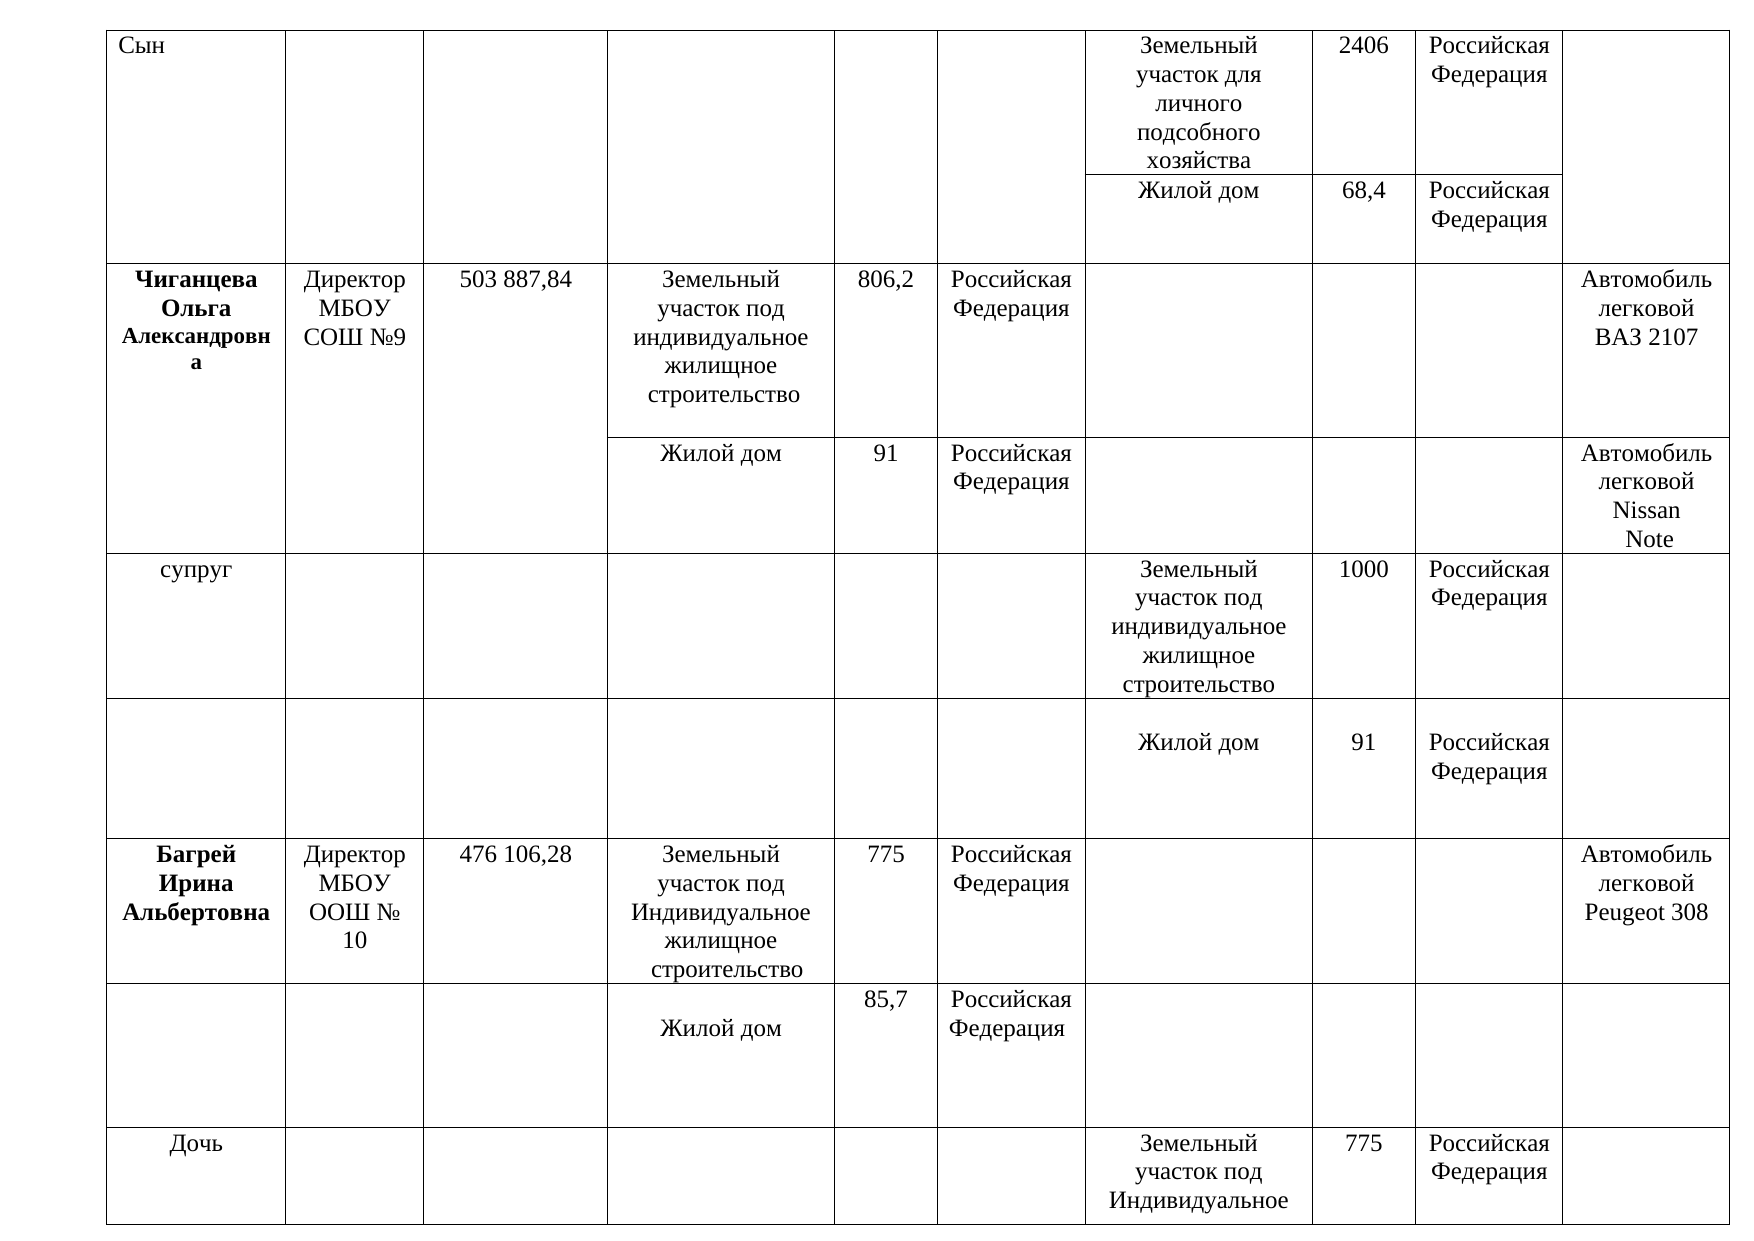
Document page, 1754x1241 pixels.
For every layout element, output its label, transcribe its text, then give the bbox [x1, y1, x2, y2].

table_cell Земельный участок под Индивидуальное жилищное строительство [608, 839, 834, 983]
table_cell [608, 1128, 834, 1224]
table_cell [286, 554, 423, 697]
table_cell Директор МБОУ СОШ №9 [286, 264, 423, 553]
table_cell 85,7 [835, 984, 937, 1127]
table_cell Чиганцева Ольга Александровна [107, 264, 285, 553]
table_cell 2406 [1313, 31, 1415, 174]
table_cell [424, 984, 607, 1127]
table_cell Автомобиль легковой Nissan Note [1563, 438, 1729, 553]
table_cell [1086, 839, 1312, 983]
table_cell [1416, 1128, 1562, 1224]
table_cell [608, 699, 834, 838]
table_cell [608, 554, 834, 697]
table_cell [424, 699, 607, 838]
table_cell [835, 1128, 937, 1224]
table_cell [1416, 31, 1562, 174]
table_cell [286, 31, 423, 263]
table_cell 775 [835, 839, 937, 983]
table_cell 91 [835, 438, 937, 553]
table_cell [424, 1128, 607, 1224]
table_cell [938, 699, 1085, 838]
table_cell [835, 699, 937, 838]
table_cell [286, 699, 423, 838]
table_cell Земельный участок под индивидуальное жилищное строительство [608, 264, 834, 437]
table_cell Директор МБОУ ООШ № 10 [286, 839, 423, 983]
table_cell [1563, 31, 1729, 263]
table_cell Жилой дом [1086, 699, 1312, 838]
table_cell [424, 31, 607, 263]
table_cell Российская Федерация [1416, 175, 1562, 263]
table_cell супруг [107, 554, 285, 697]
table_cell Жилой дом [608, 438, 834, 553]
table_cell Российская Федерация [938, 839, 1085, 983]
table_cell Жилой дом [608, 984, 834, 1127]
table_cell 775 [1313, 1128, 1415, 1224]
table_cell 806,2 [835, 264, 937, 437]
table_cell Российская Федерация [938, 264, 1085, 437]
table_cell Дочь [107, 1128, 285, 1224]
table_cell Сын [107, 31, 285, 263]
table_cell [107, 699, 285, 838]
table_cell [1563, 984, 1729, 1127]
table_cell [1563, 554, 1729, 697]
table_cell [107, 984, 285, 1127]
table_cell [1313, 839, 1415, 983]
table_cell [1086, 31, 1312, 174]
table_cell Российская Федерация [938, 984, 1085, 1127]
table_cell [938, 1128, 1085, 1224]
table_cell Автомобиль легковой Peugeot 308 [1563, 839, 1729, 983]
table_cell [1563, 699, 1729, 838]
table_cell Российская Федерация [1416, 699, 1562, 838]
table_cell [835, 31, 937, 263]
table_cell 503 887,84 [424, 264, 607, 553]
table_cell [938, 31, 1085, 263]
table_cell Автомобиль легковой ВАЗ 2107 [1563, 264, 1729, 437]
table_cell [1086, 1128, 1312, 1224]
table_cell 68,4 [1313, 175, 1415, 263]
table_cell Жилой дом [1086, 175, 1312, 263]
table_cell [1416, 438, 1562, 553]
table_cell [1563, 1128, 1729, 1224]
table_cell [608, 31, 834, 263]
table_cell 91 [1313, 699, 1415, 838]
table_cell [286, 984, 423, 1127]
table_cell [1086, 984, 1312, 1127]
table_cell [286, 1128, 423, 1224]
table_cell [1313, 984, 1415, 1127]
table_cell Земельный участок под индивидуальное жилищное строительство [1086, 554, 1312, 697]
table_cell [1416, 839, 1562, 983]
table_cell [938, 554, 1085, 697]
table_cell [1086, 438, 1312, 553]
table_cell [1416, 984, 1562, 1127]
table_cell [1313, 264, 1415, 437]
table_cell [1313, 438, 1415, 553]
table_cell 1000 [1313, 554, 1415, 697]
table_cell Российская Федерация [938, 438, 1085, 553]
table_cell Багрей Ирина Альбертовна [107, 839, 285, 983]
table_cell [1416, 264, 1562, 437]
table_cell 476 106,28 [424, 839, 607, 983]
table_cell [835, 554, 937, 697]
table_cell [1086, 264, 1312, 437]
table_cell [424, 554, 607, 697]
table_cell Российская Федерация [1416, 554, 1562, 697]
